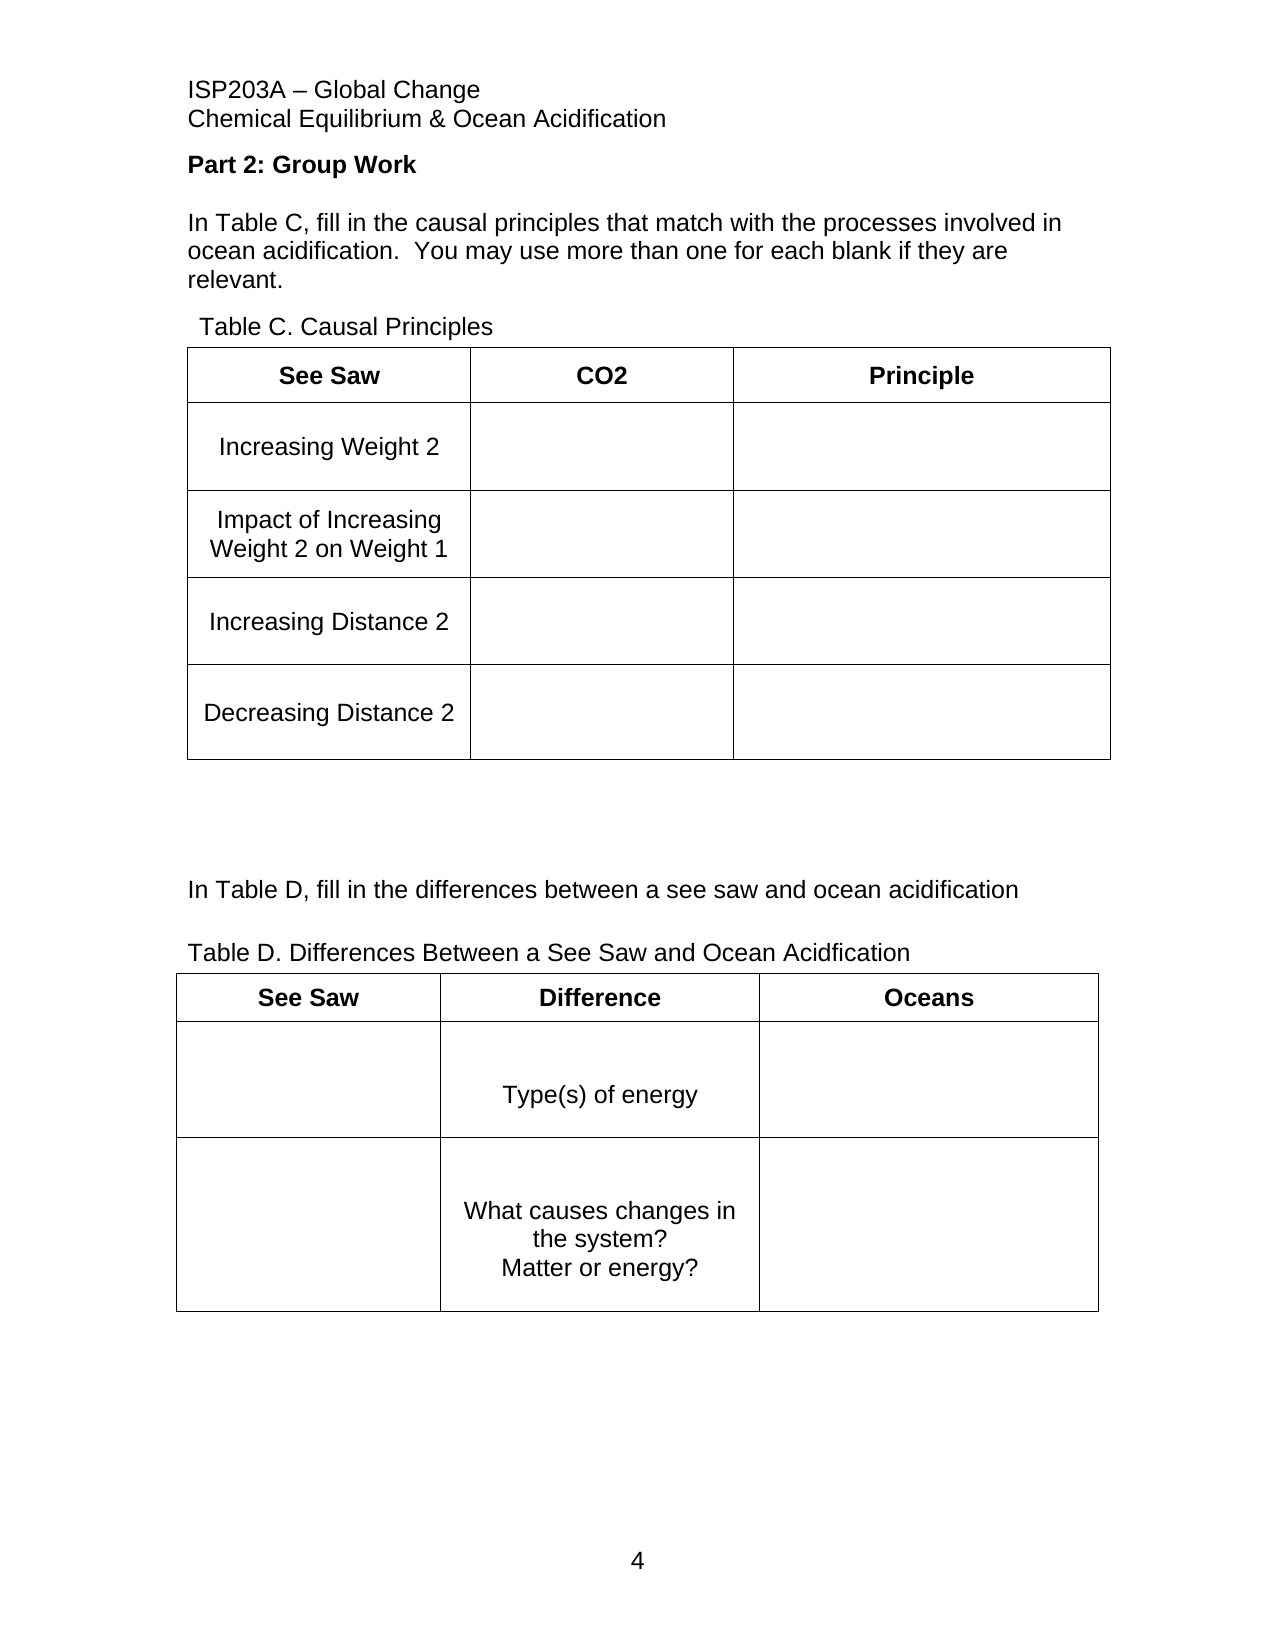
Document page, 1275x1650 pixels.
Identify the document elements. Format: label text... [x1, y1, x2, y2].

table_cell [760, 1138, 1098, 1311]
table_cell Oceans [760, 974, 1098, 1021]
table_cell Principle [734, 348, 1110, 402]
table_cell What causes changes in the system? Matter or energy? [441, 1138, 759, 1311]
table_cell [471, 578, 733, 664]
table_cell [177, 1022, 440, 1137]
table_cell [760, 1022, 1098, 1137]
table_cell Decreasing Distance 2 [188, 665, 470, 759]
text Part 2: Group Work [187, 150, 1087, 179]
table_cell Increasing Weight 2 [188, 403, 470, 489]
table_cell Impact of Increasing Weight 2 on Weight 1 [188, 491, 470, 577]
table_cell CO2 [471, 348, 733, 402]
table_cell Increasing Distance 2 [188, 578, 470, 664]
table_header Table D. Differences Between a See Saw and Ocean Acidfication [176, 932, 1099, 972]
table_cell [734, 491, 1110, 577]
text In Table C, fill in the causal principles that match with the processes involved in ocean acidification. You may use more than one for each blank if they are relevant. [187, 207, 1087, 294]
text In Table D, fill in the differences between a see saw and ocean acidification [187, 875, 1087, 903]
table_cell See Saw [188, 348, 470, 402]
table_cell See Saw [177, 974, 440, 1021]
table_cell [734, 403, 1110, 489]
table_cell [734, 665, 1110, 759]
table_cell Difference [441, 974, 759, 1021]
table_cell [471, 665, 733, 759]
table_header Table C. Causal Principles [188, 311, 1110, 347]
table_cell [471, 403, 733, 489]
table_cell Type(s) of energy [441, 1022, 759, 1137]
table_cell [471, 491, 733, 577]
table_cell [734, 578, 1110, 664]
table_cell [177, 1138, 440, 1311]
